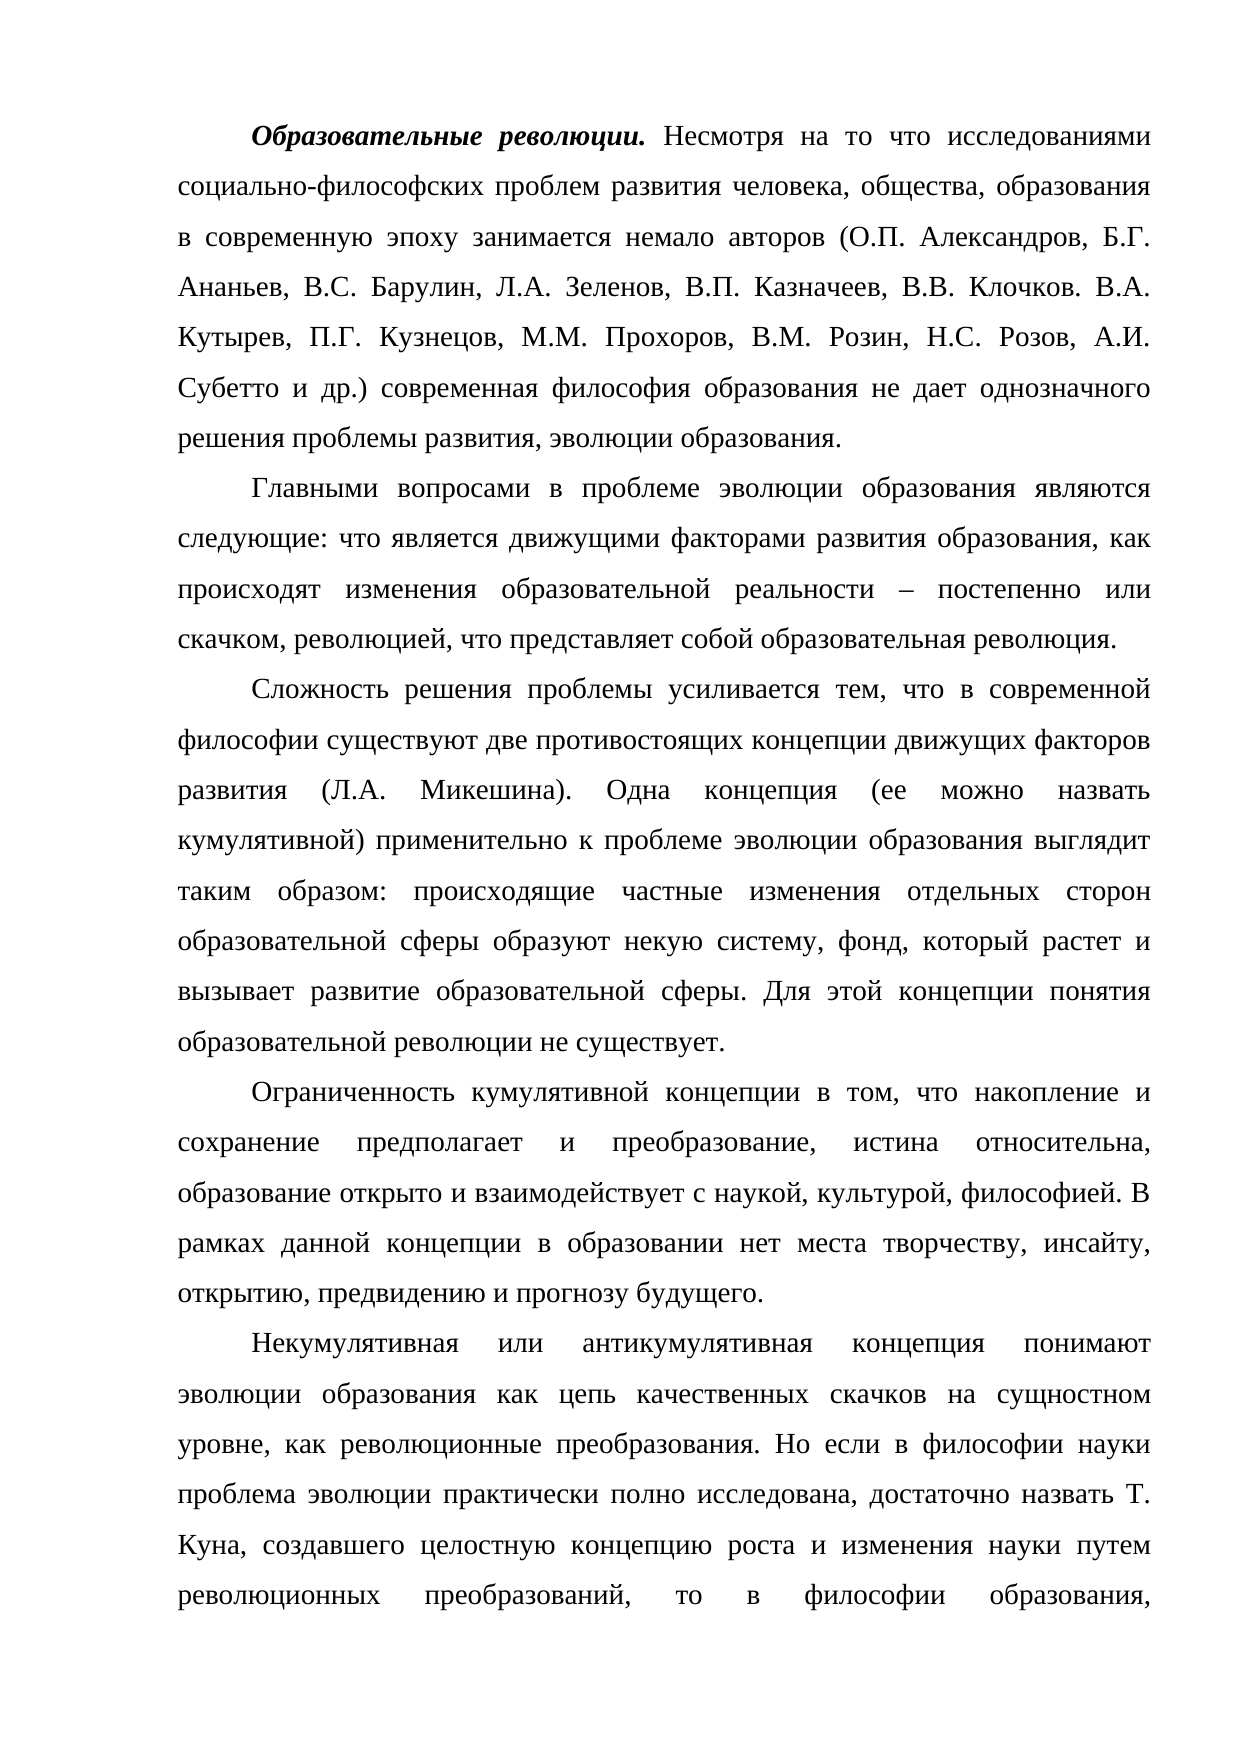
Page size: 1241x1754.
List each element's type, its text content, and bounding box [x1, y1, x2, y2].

text Ограниченность кумулятивной концепции в том, что накопление и сохранение предполагает и преобразование, истина относительна, образование открыто и взаимодействует с наукой, культурой, философией. В рамках данной концепции в образовании нет места творчеству, инсайту, открытию, предвидению и прогнозу будущего. [177, 1074, 1152, 1309]
text Главными вопросами в проблеме эволюции образования являются следующие: что является движущими факторами развития образования, как происходят изменения образовательной реальности – постепенно или скачком, революцией, что представляет собой образовательная революция. [177, 470, 1152, 655]
text Образовательные революции. Несмотря на то что исследованиями социально-философских проблем развития человека, общества, образования в современную эпоху занимается немало авторов (О.П. Александров, Б.Г. Ананьев, B.C. Барулин, Л.А. Зеленов, В.П. Казначеев, В.В. Клочков. В.А. Кутырев, П.Г. Кузнецов, М.М. Прохоров, В.М. Розин, Н.С. Розов, А.И. Субетто и др.) современная философия образования не дает однозначного решения проблемы развития, эволюции образования. [177, 118, 1152, 453]
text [177, 1326, 1152, 1611]
text Сложность решения проблемы усиливается тем, что в современной философии существуют две противостоящих концепции движущих факторов развития (Л.А. Микешина). Одна концепция (ее можно назвать кумулятивной) применительно к проблеме эволюции образования выглядит таким образом: происходящие частные изменения отдельных сторон образовательной сферы образуют некую систему, фонд, который растет и вызывает развитие образовательной сферы. Для этой концепции понятия образовательной революции не существует. [177, 672, 1152, 1057]
